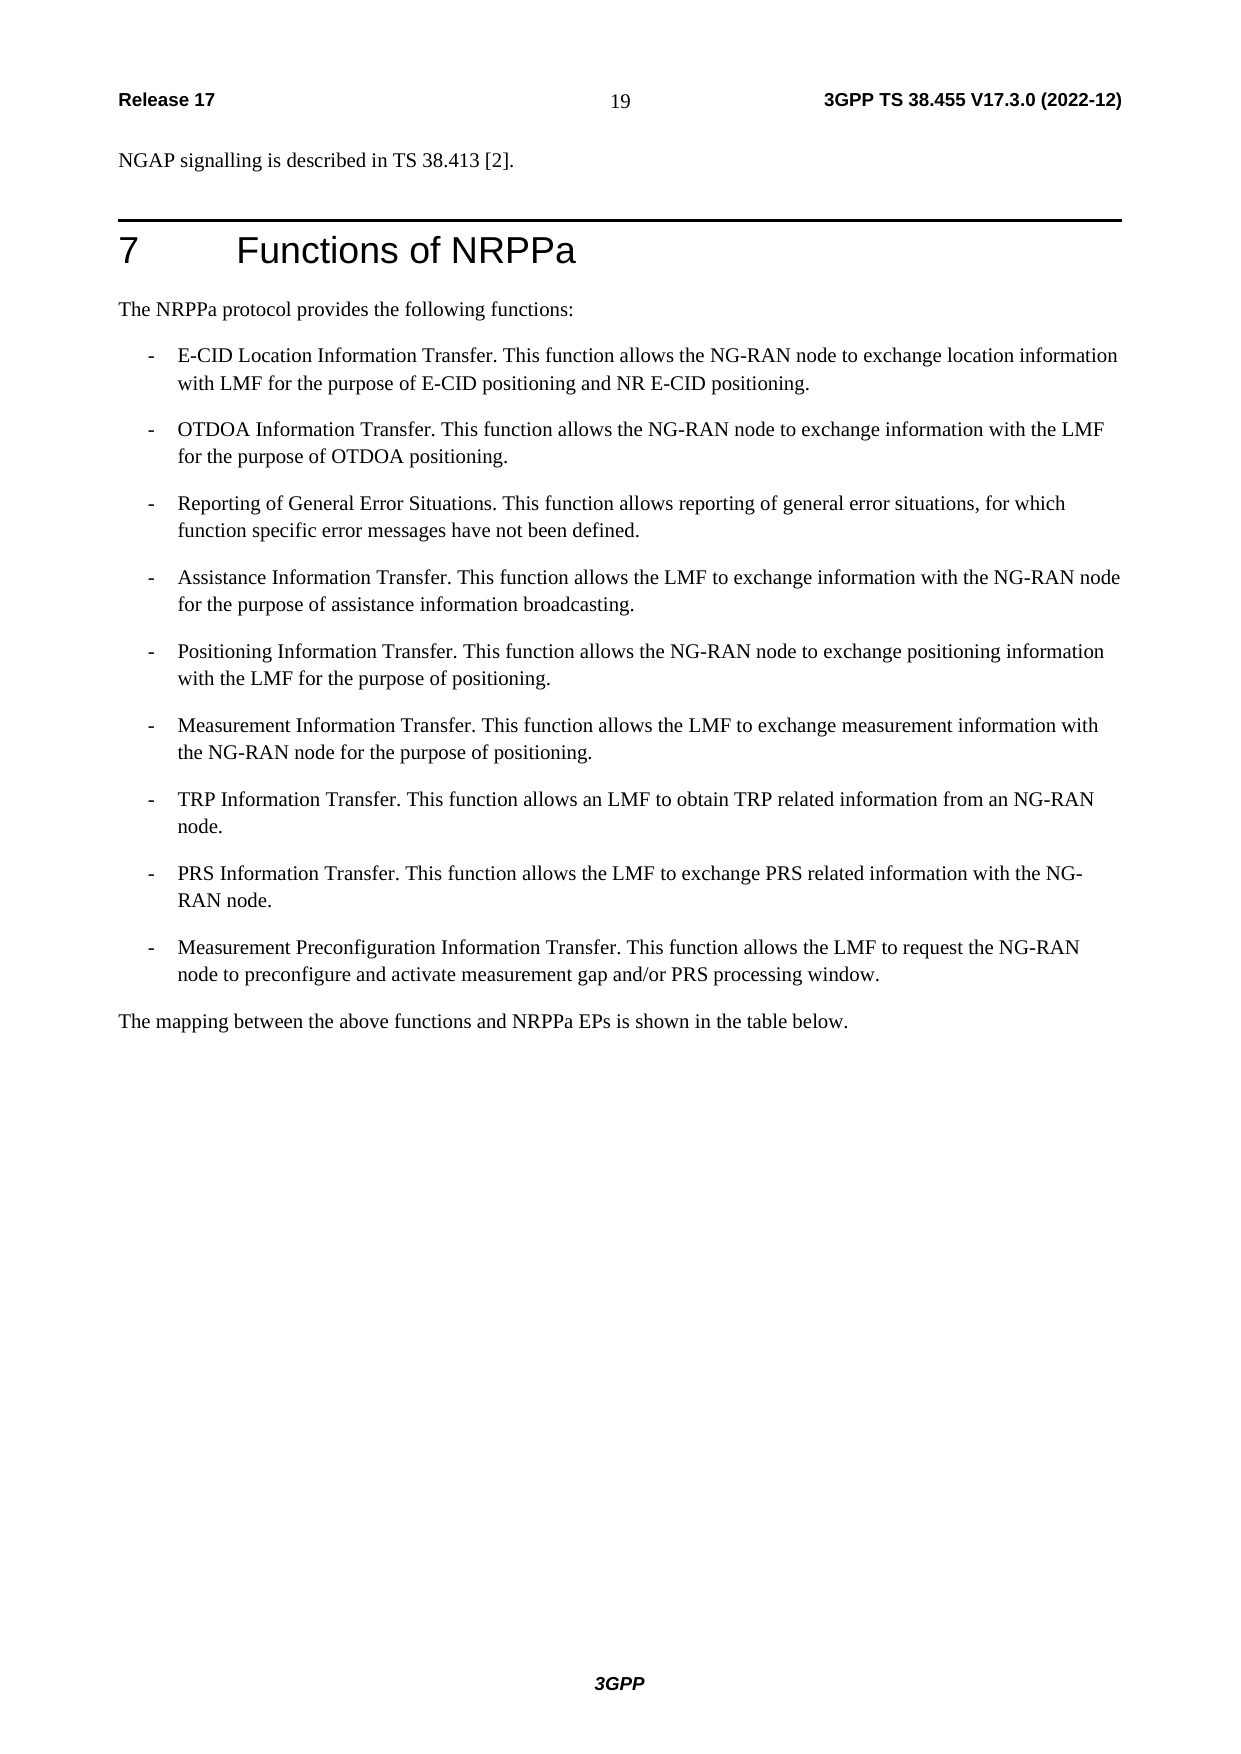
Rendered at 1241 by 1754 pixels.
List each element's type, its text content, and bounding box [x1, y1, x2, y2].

text The mapping between the above functions and NRPPa EPs is shown in the table below. [118, 1008, 1122, 1033]
text - OTDOA Information Transfer. This function allows the NG-RAN node to exchange information with the LMF for the purpose of OTDOA positioning. [148, 417, 1122, 468]
text - TRP Information Transfer. This function allows an LMF to obtain TRP related information from an NG-RAN node. [148, 787, 1122, 838]
text - PRS Information Transfer. This function allows the LMF to exchange PRS related information with the NG-RAN node. [148, 861, 1122, 912]
subtitle 7 Functions of NRPPa [118, 222, 1122, 271]
text - Positioning Information Transfer. This function allows the NG-RAN node to exchange positioning information with the LMF for the purpose of positioning. [148, 639, 1122, 690]
text - Reporting of General Error Situations. This function allows reporting of general error situations, for which function specific error messages have not been defined. [148, 491, 1122, 542]
text - Measurement Preconfiguration Information Transfer. This function allows the LMF to request the NG-RAN node to preconfigure and activate measurement gap and/or PRS processing window. [148, 934, 1122, 986]
text NGAP signalling is described in TS 38.413 [2]. [118, 147, 1122, 172]
text - Measurement Information Transfer. This function allows the LMF to exchange measurement information with the NG-RAN node for the purpose of positioning. [148, 713, 1122, 764]
text - E-CID Location Information Transfer. This function allows the NG-RAN node to exchange location information with LMF for the purpose of E-CID positioning and NR E-CID positioning. [148, 343, 1122, 394]
text The NRPPa protocol provides the following functions: [118, 297, 1122, 321]
text - Assistance Information Transfer. This function allows the LMF to exchange information with the NG-RAN node for the purpose of assistance information broadcasting. [148, 565, 1122, 616]
